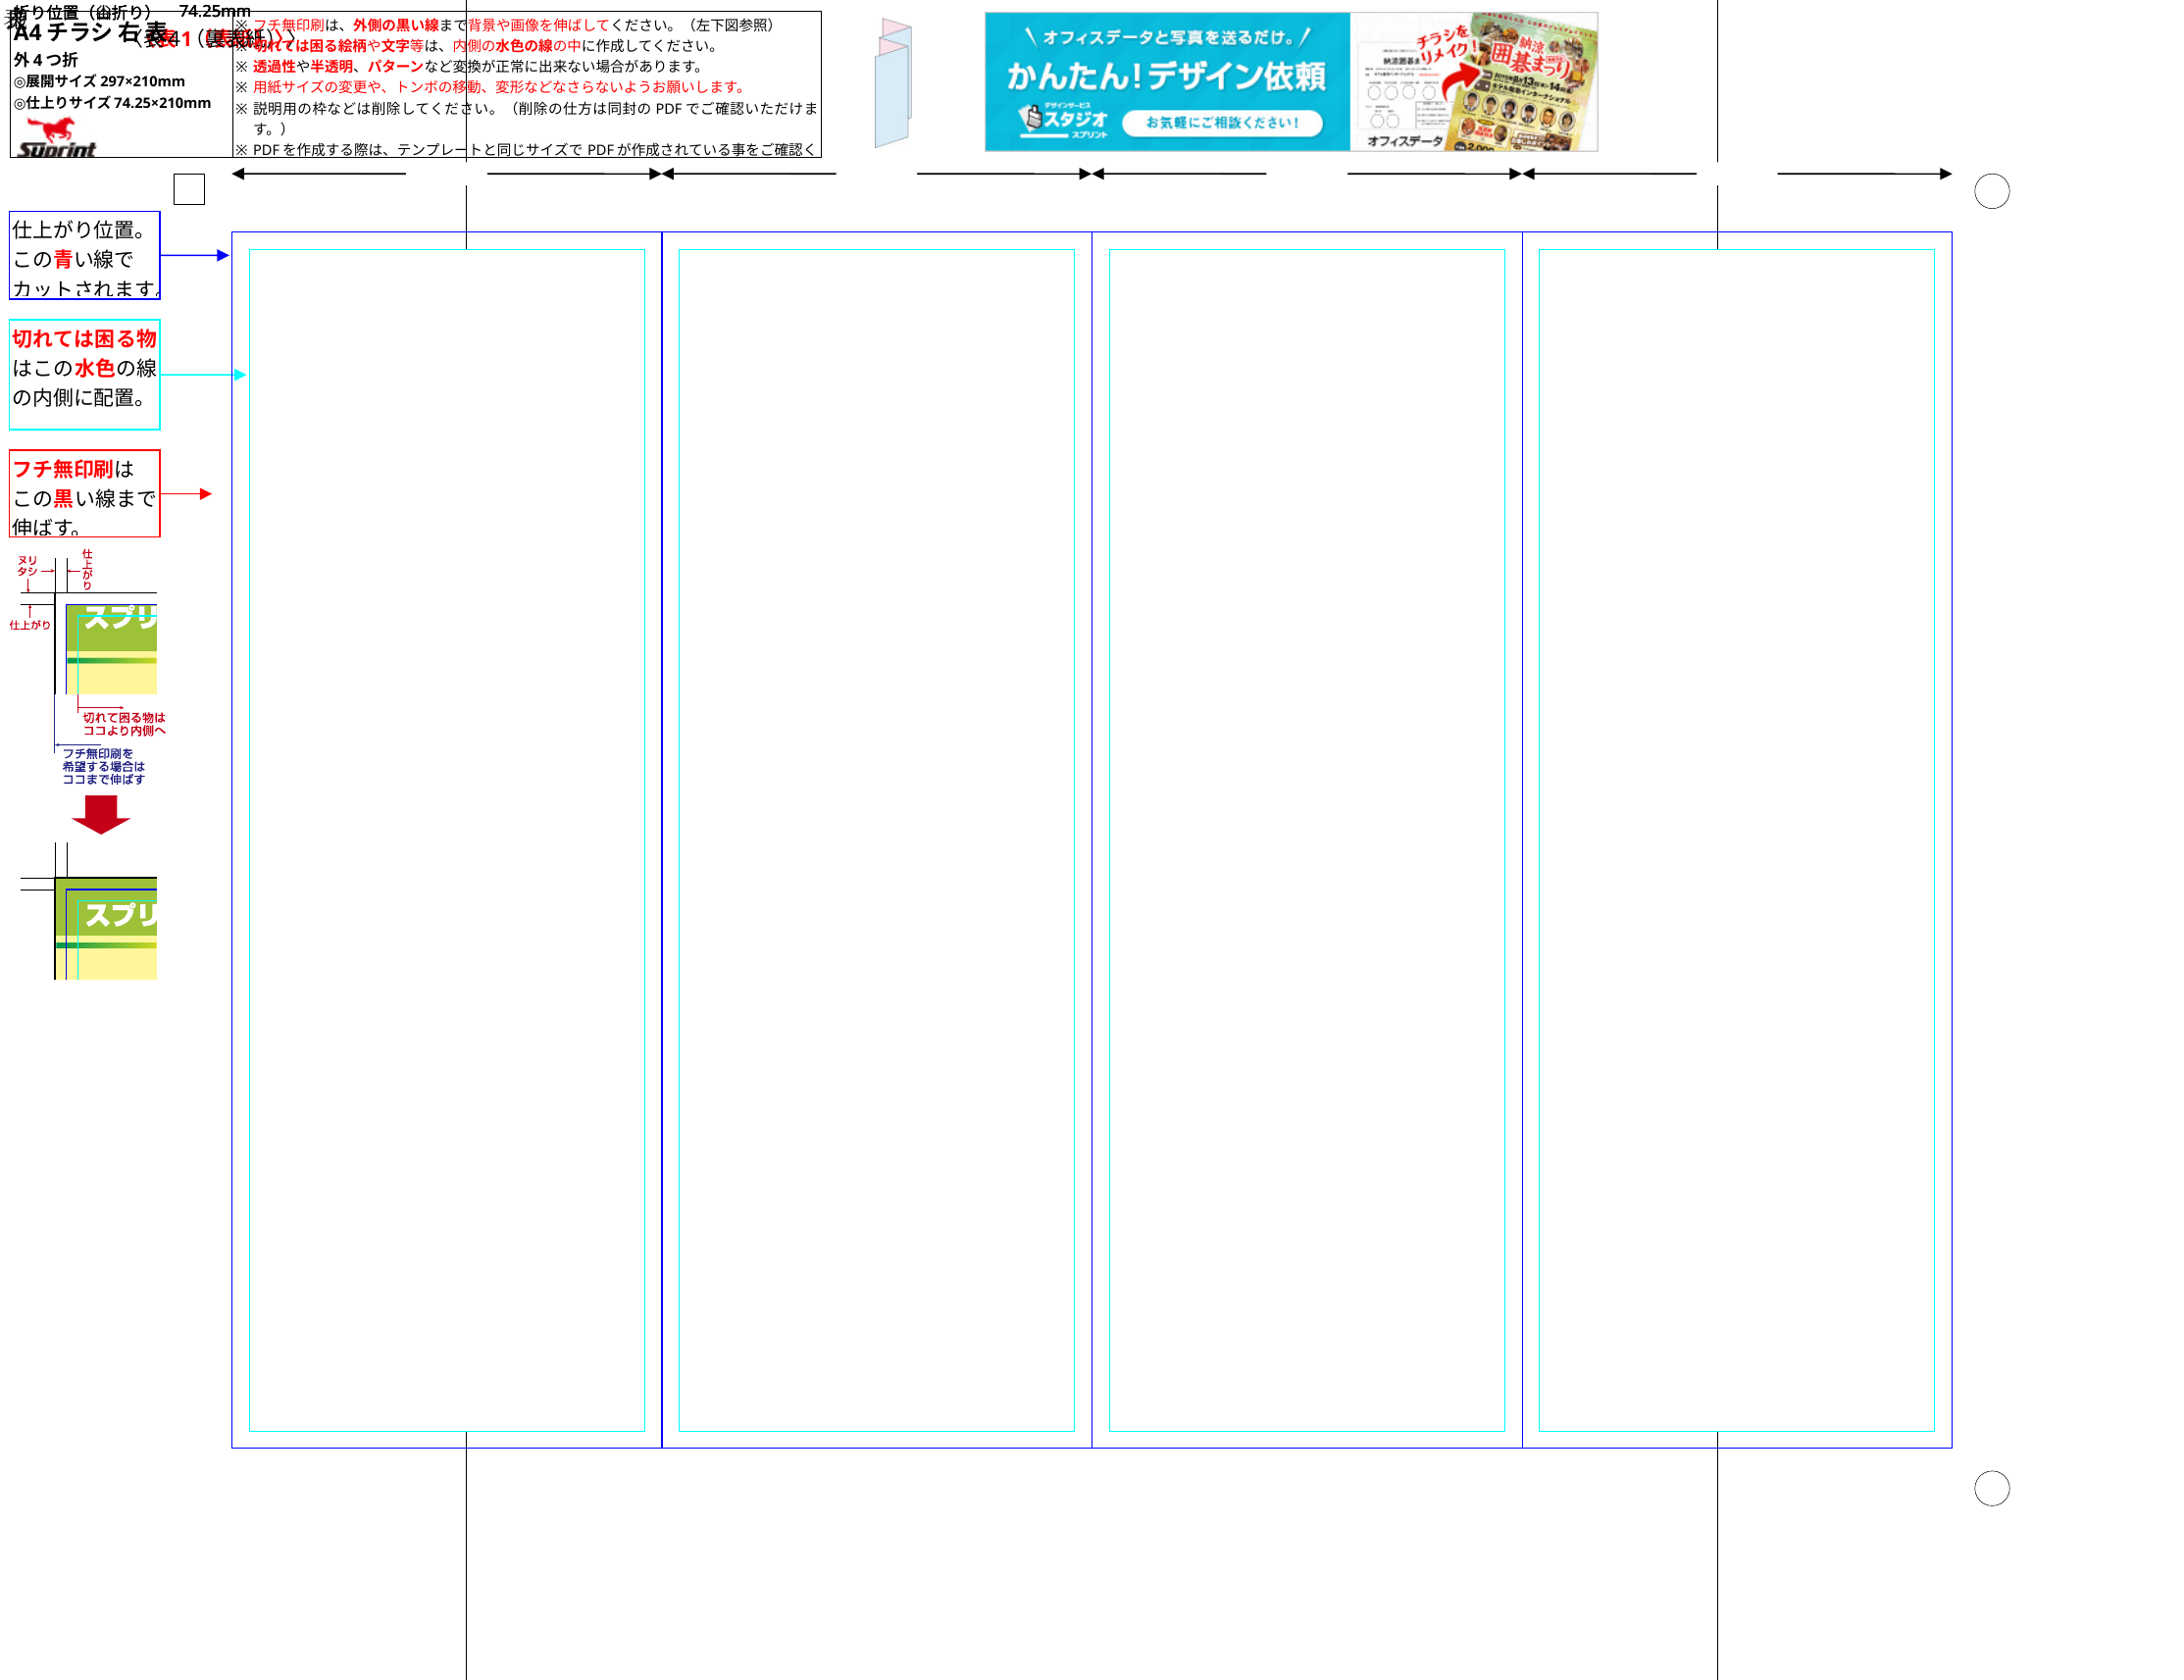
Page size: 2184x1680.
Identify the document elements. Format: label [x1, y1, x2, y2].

picture [985, 12, 1599, 152]
picture [875, 18, 912, 149]
picture [13, 112, 101, 157]
